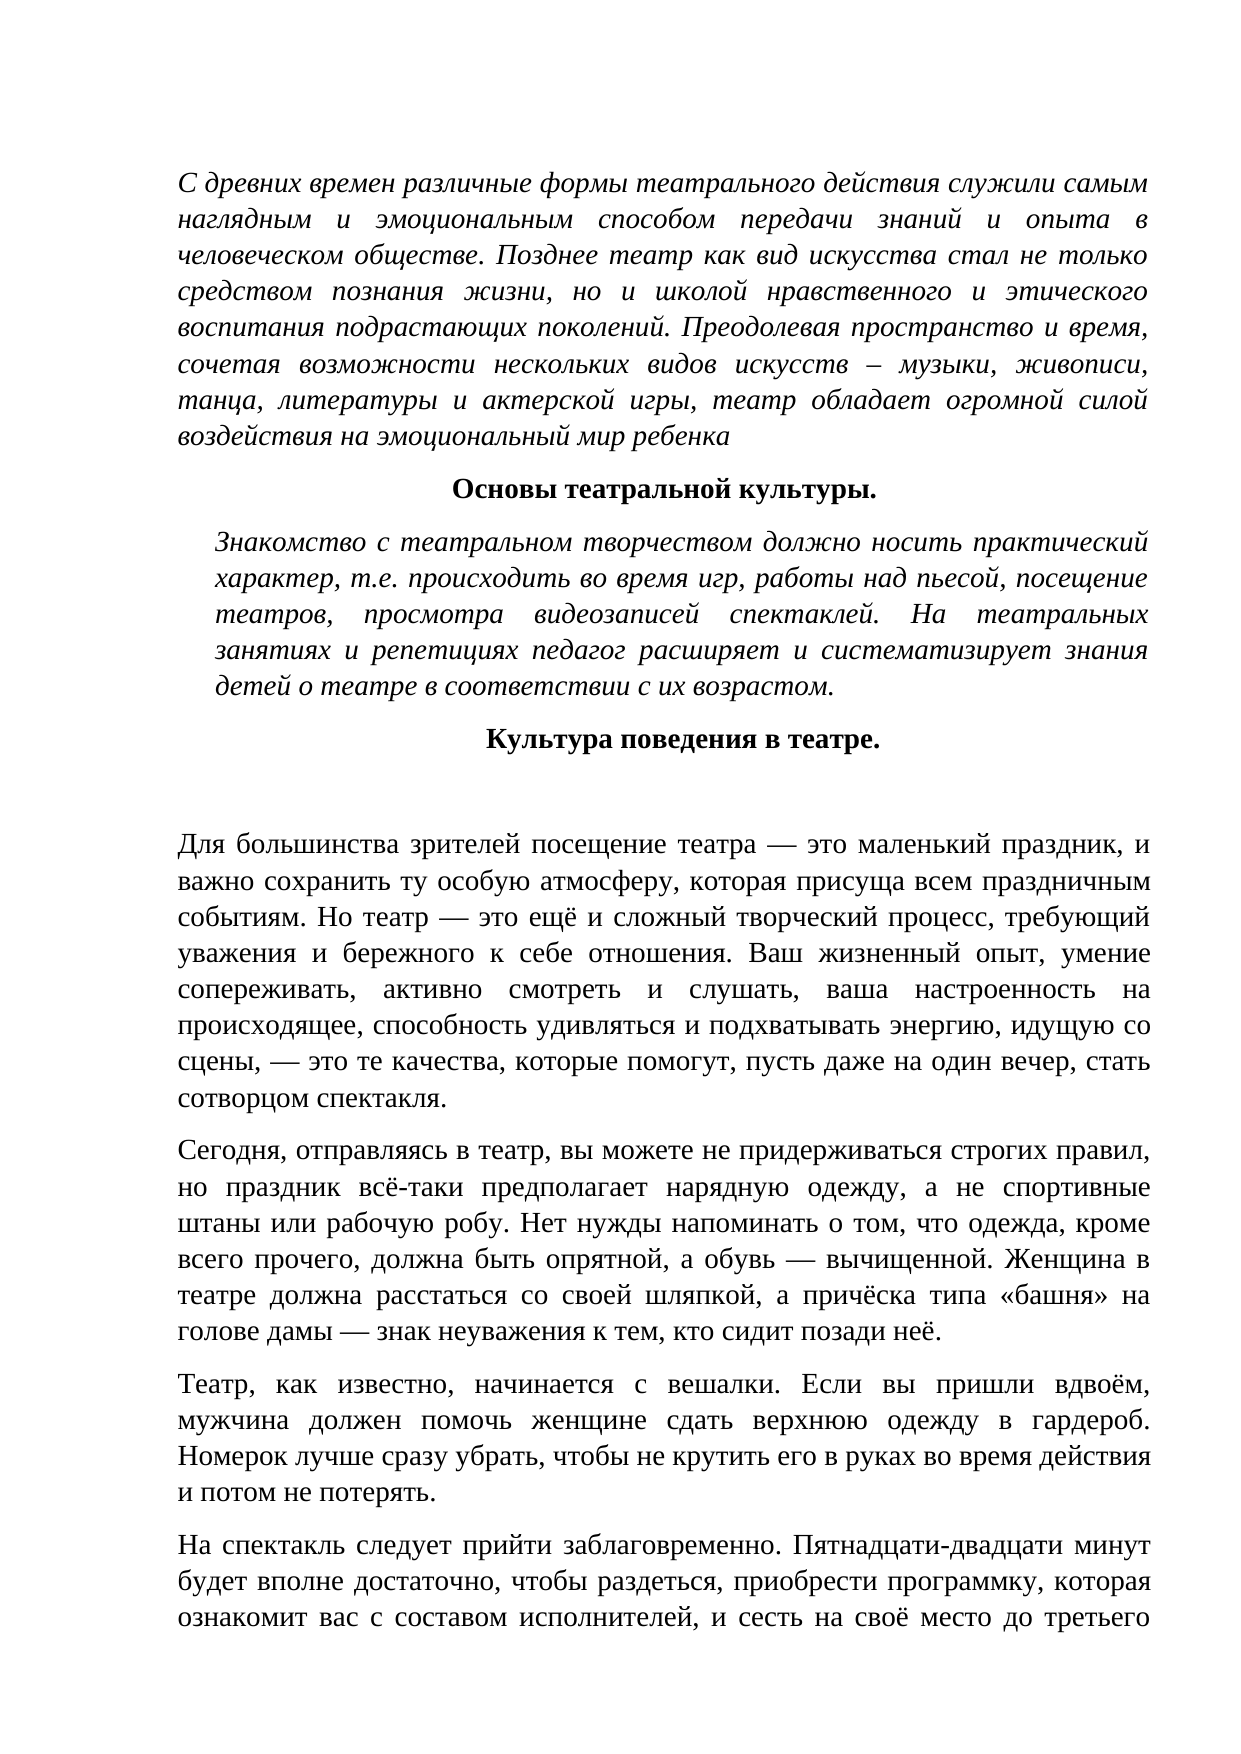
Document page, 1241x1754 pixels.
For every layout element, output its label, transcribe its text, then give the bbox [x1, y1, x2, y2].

text Культура поведения в театре. [215, 721, 1152, 754]
text Основы театральной культуры. [177, 471, 1152, 504]
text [177, 1527, 1152, 1633]
text Театр, как известно, начинается с вешалки. Если вы пришли вдвоём, мужчина должен помочь женщине сдать верхнюю одежду в гардероб. Номерок лучше сразу убрать, чтобы не крутить его в руках во время действия и потом не потерять. [177, 1366, 1152, 1508]
text С древних времен различные формы театрального действия служили самым наглядным и эмоциональным способом передачи знаний и опыта в человеческом обществе. Позднее театр как вид искусства стал не только средством познания жизни, но и школой нравственного и этического воспитания подрастающих поколений. Преодолевая пространство и время, сочетая возможности нескольких видов искусств – музыки, живописи, танца, литературы и актерской игры, театр обладает огромной силой воздействия на эмоциональный мир ребенка [177, 165, 1152, 452]
text Знакомство с театральном творчеством должно носить практический характер, т.е. происходить во время игр, работы над пьесой, посещение театров, просмотра видеозаписей спектаклей. На театральных занятиях и репетициях педагог расширяет и систематизирует знания детей о театре в соответствии с их возрастом. [215, 524, 1152, 702]
text Сегодня, отправляясь в театр, вы можете не придерживаться строгих правил, но праздник всё-таки предполагает нарядную одежду, а не спортивные штаны или рабочую робу. Нет нужды напоминать о том, что одежда, кроме всего прочего, должна быть опрятной, а обувь — вычищенной. Женщина в театре должна расстаться со своей шляпкой, а причёска типа «башня» на голове дамы — знак неуважения к тем, кто сидит позади неё. [177, 1132, 1152, 1347]
text Для большинства зрителей посещение театра — это маленький праздник, и важно сохранить ту особую атмосферу, которая присуща всем праздничным событиям. Но театр — это ещё и сложный творческий процесс, требующий уважения и бережного к себе отношения. Ваш жизненный опыт, умение сопереживать, активно смотреть и слушать, ваша настроенность на происходящее, способность удивляться и подхватывать энергию, идущую со сцены, — это те качества, которые помогут, пусть даже на один вечер, стать сотворцом спектакля. [177, 827, 1152, 1113]
